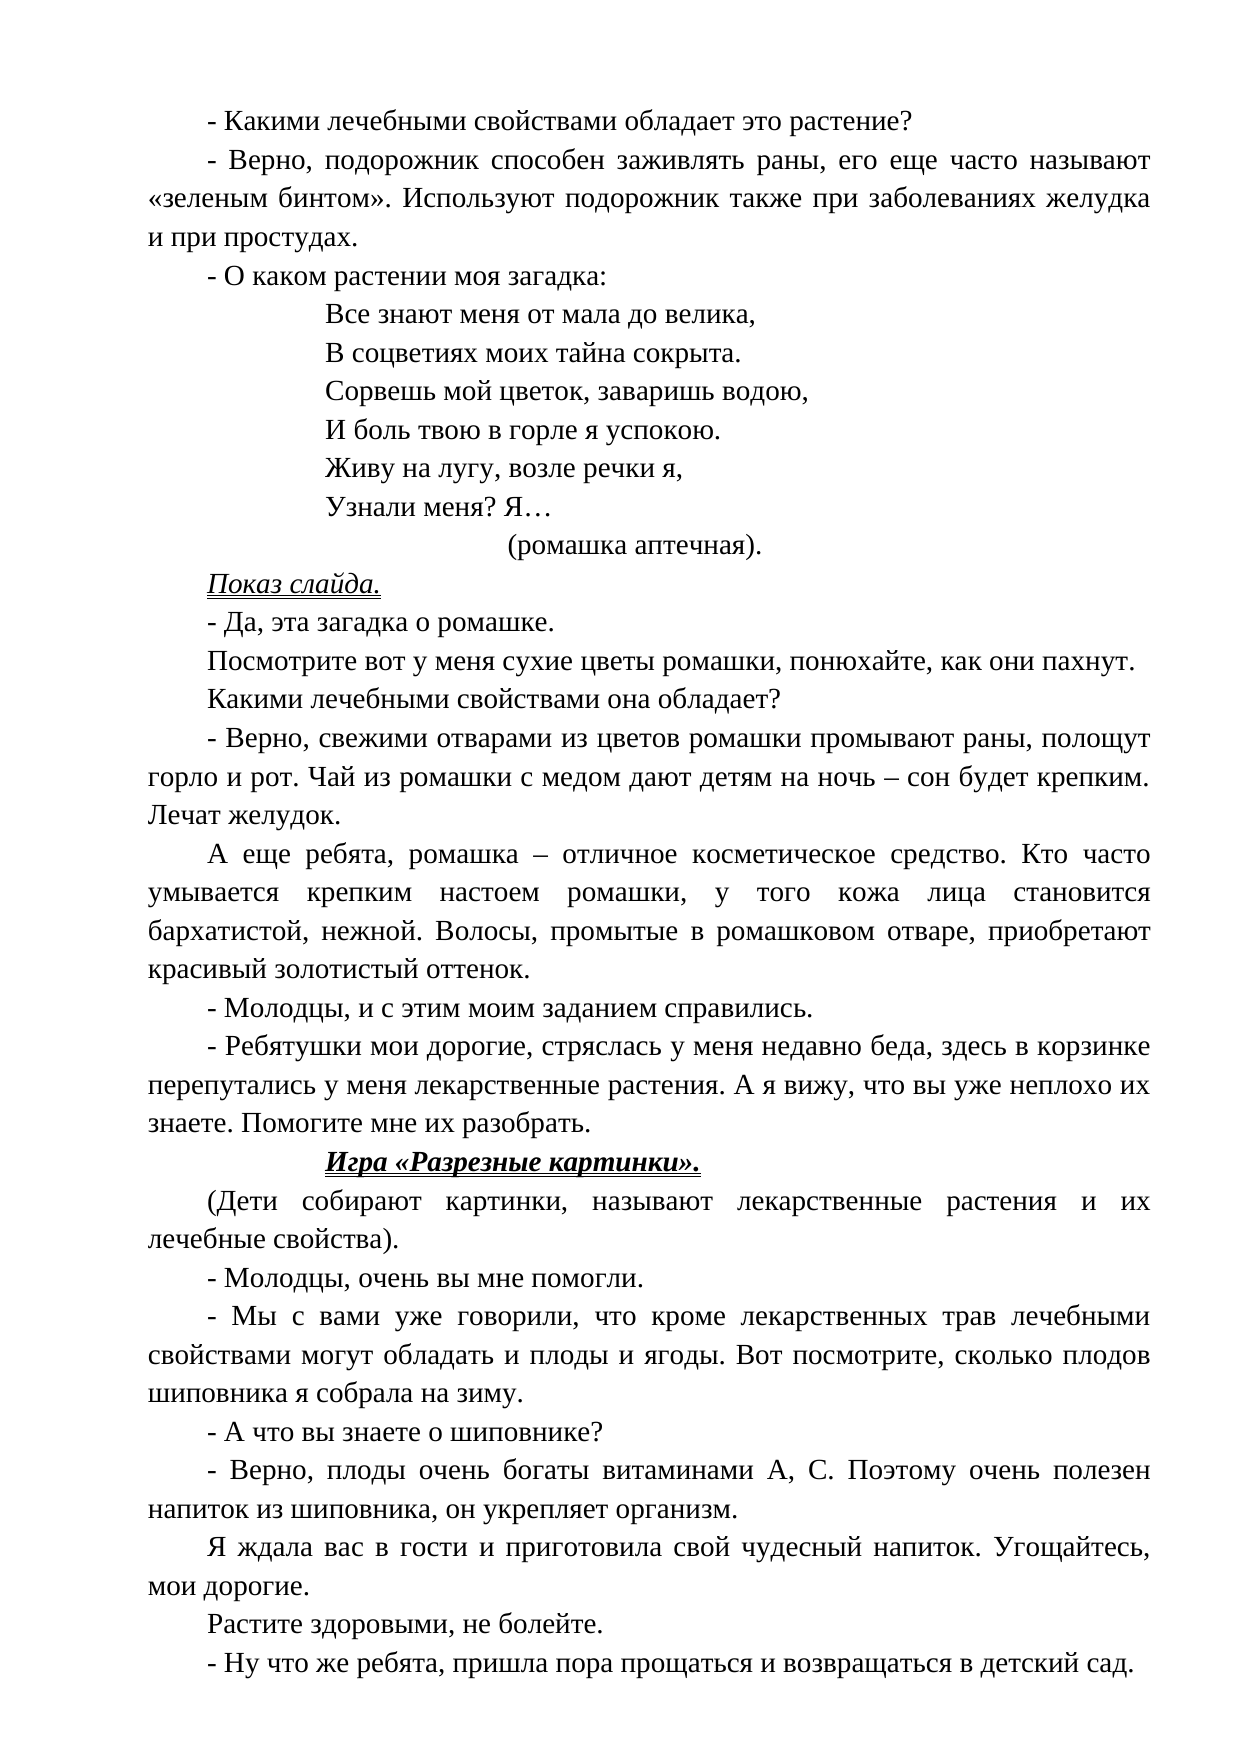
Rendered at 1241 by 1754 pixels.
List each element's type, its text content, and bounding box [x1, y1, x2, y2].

list Игра «Разрезные картинки». [148, 1144, 1152, 1178]
list Растите здоровыми, не болейте. [148, 1607, 1152, 1640]
list - О каком растении моя загадка: [148, 258, 1152, 291]
list - А что вы знаете о шиповнике? [148, 1414, 1152, 1447]
list В соцветиях моих тайна сокрыта. [148, 335, 1152, 368]
list - Да, эта загадка о ромашке. [148, 604, 1152, 638]
list (Дети собирают картинки, называют лекарственные растения и их лечебные свойства). [148, 1183, 1152, 1255]
list - Какими лечебными свойствами обладает это растение? [148, 103, 1152, 137]
list - Мы с вами уже говорили, что кроме лекарственных трав лечебными свойствами могут обладать и плоды и ягоды. Вот посмотрите, сколько плодов шиповника я собрала на зиму. [148, 1298, 1152, 1409]
list - Молодцы, очень вы мне помогли. [148, 1260, 1152, 1293]
list - Молодцы, и с этим моим заданием справились. [148, 990, 1152, 1023]
list - Ну что же ребята, пришла пора прощаться и возвращаться в детский сад. [148, 1645, 1152, 1679]
list Показ слайда. [148, 566, 1152, 599]
list А еще ребята, ромашка – отличное косметическое средство. Кто часто умывается крепким настоем ромашки, у того кожа лица становится бархатистой, нежной. Волосы, промытые в ромашковом отваре, приобретают красивый золотистый оттенок. [148, 836, 1152, 985]
list - Верно, плоды очень богаты витаминами А, С. Поэтому очень полезен напиток из шиповника, он укрепляет организм. [148, 1452, 1152, 1524]
list Сорвешь мой цветок, заваришь водою, [148, 373, 1152, 407]
list - Верно, свежими отварами из цветов ромашки промывают раны, полощут горло и рот. Чай из ромашки с медом дают детям на ночь – сон будет крепким. Лечат желудок. [148, 720, 1152, 831]
list Посмотрите вот у меня сухие цветы ромашки, понюхайте, как они пахнут. [148, 643, 1152, 677]
list Живу на лугу, возле речки я, [148, 450, 1152, 484]
list Узнали меня? Я… [148, 489, 1152, 522]
list - Верно, подорожник способен заживлять раны, его еще часто называют «зеленым бинтом». Используют подорожник также при заболеваниях желудка и при простудах. [148, 142, 1152, 253]
list И боль твою в горле я успокою. [148, 412, 1152, 445]
list Я ждала вас в гости и приготовила свой чудесный напиток. Угощайтесь, мои дорогие. [148, 1529, 1152, 1602]
list - Ребятушки мои дорогие, стряслась у меня недавно беда, здесь в корзинке перепутались у меня лекарственные растения. А я вижу, что вы уже неплохо их знаете. Помогите мне их разобрать. [148, 1028, 1152, 1139]
list (ромашка аптечная). [148, 527, 1152, 561]
list Какими лечебными свойствами она обладает? [148, 682, 1152, 715]
list Все знают меня от мала до велика, [148, 296, 1152, 330]
